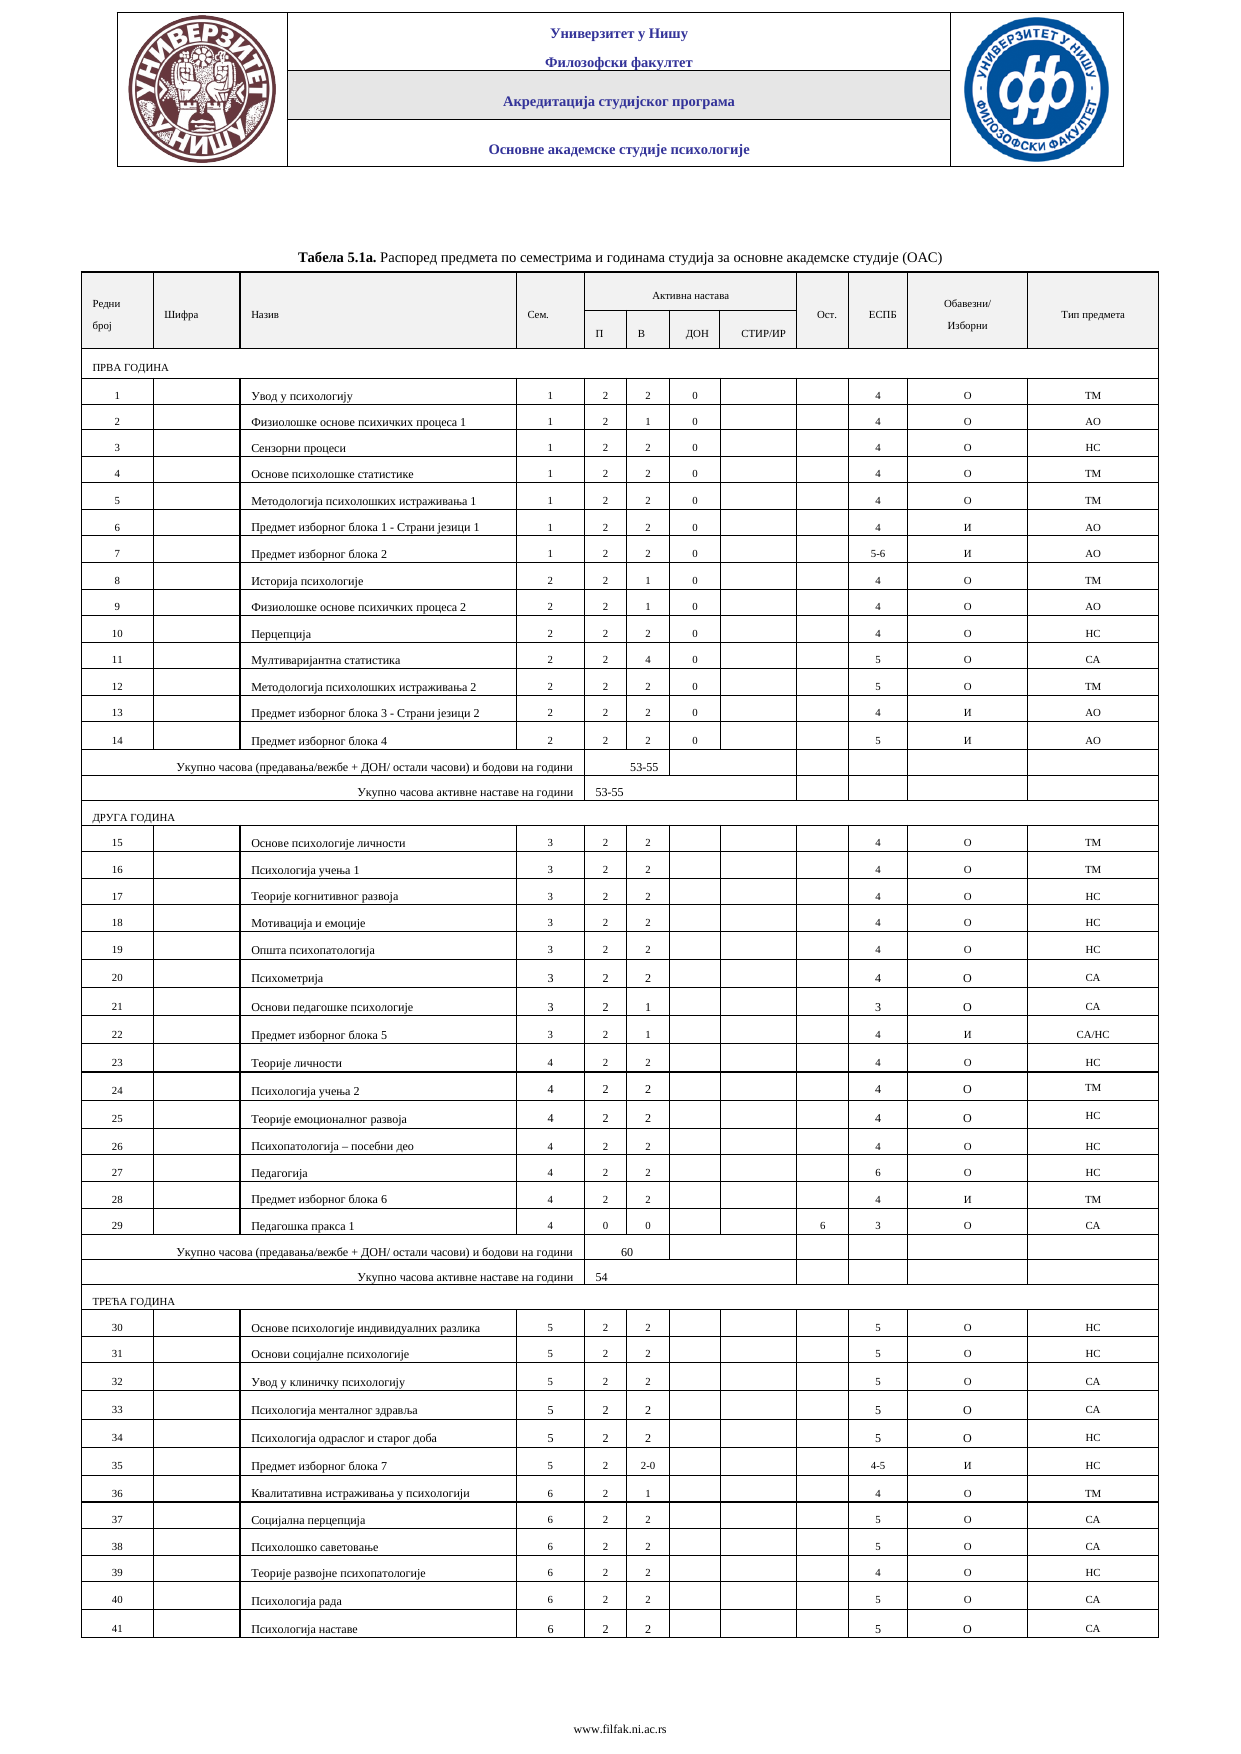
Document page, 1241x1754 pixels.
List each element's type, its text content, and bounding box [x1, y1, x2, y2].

table_cell [670, 826, 720, 851]
table_cell 2 [585, 457, 626, 482]
table_cell 2 [585, 1476, 626, 1501]
table_cell [797, 483, 848, 509]
table_cell 1 [82, 379, 153, 404]
table_cell 5 [849, 643, 907, 668]
table_cell [670, 1503, 720, 1528]
table_cell АО [1028, 536, 1158, 562]
table_cell ДРУГА ГОДИНА [82, 801, 1158, 824]
table_cell 2 [627, 510, 669, 535]
table_cell 2 [627, 1337, 669, 1362]
table_cell О [908, 1556, 1027, 1581]
table_cell Укупно часова активне наставе на години [82, 1260, 584, 1284]
table_cell [154, 960, 239, 987]
table_cell 2 [585, 379, 626, 404]
table_cell 2 [585, 1155, 626, 1181]
table_cell [797, 1420, 848, 1447]
table_cell [797, 1556, 848, 1581]
table_cell [721, 852, 796, 878]
table_cell 2 [627, 1182, 669, 1207]
table_cell [797, 852, 848, 878]
table_cell Физиолошке основе психичких процеса 1 [241, 405, 516, 429]
table_cell Увод у клиничку психологију [241, 1363, 516, 1390]
table_cell [797, 722, 848, 749]
table_cell [670, 1391, 720, 1418]
table_cell [797, 1260, 848, 1284]
table_cell 0 [670, 669, 720, 695]
table_cell 5 [517, 1448, 584, 1475]
table_cell НС [1028, 616, 1158, 642]
table_cell 4 [849, 430, 907, 456]
table_cell [154, 1582, 239, 1609]
table_cell И [908, 1448, 1027, 1475]
table_cell 4 [82, 457, 153, 482]
table_cell [797, 1363, 848, 1390]
table_cell 3 [517, 852, 584, 878]
table_cell [721, 1129, 796, 1154]
table_cell [154, 643, 239, 668]
table_cell [721, 932, 796, 959]
table_cell [721, 1155, 796, 1181]
table_cell О [908, 379, 1027, 404]
table_cell 2 [585, 563, 626, 588]
table_cell Психологија одраслог и старог доба [241, 1420, 516, 1447]
table_header Активна настава [585, 273, 796, 310]
table_cell 22 [82, 1016, 153, 1043]
table_cell 2 [585, 1556, 626, 1581]
table_cell 4 [517, 1073, 584, 1099]
table_cell [721, 483, 796, 509]
table_cell 3 [82, 430, 153, 456]
table_cell [670, 988, 720, 1015]
table_cell 4 [849, 457, 907, 482]
table_cell 2 [627, 1363, 669, 1390]
table_cell О [908, 826, 1027, 851]
table_cell 4 [849, 1044, 907, 1071]
table_cell АО [1028, 590, 1158, 615]
table_cell [721, 988, 796, 1015]
table_cell Историја психологије [241, 563, 516, 588]
table_cell Мултиваријантна статистика [241, 643, 516, 668]
table_cell 5 [849, 1610, 907, 1637]
table_cell Теорије личности [241, 1044, 516, 1071]
table_cell 5 [849, 1420, 907, 1447]
table_cell [721, 430, 796, 456]
table_cell 37 [82, 1503, 153, 1528]
table_cell 2 [585, 852, 626, 878]
table_cell 29 [82, 1209, 153, 1234]
table_cell 2 [627, 669, 669, 695]
table_header Тип предмета [1028, 273, 1158, 348]
table_cell [670, 1044, 720, 1071]
table_cell СА [1028, 1503, 1158, 1528]
table_cell 5-6 [849, 536, 907, 562]
table_cell НС [1028, 1310, 1158, 1336]
table_cell Основе психолошке статистике [241, 457, 516, 482]
table_cell О [908, 1129, 1027, 1154]
table_cell 10 [82, 616, 153, 642]
table_cell О [908, 590, 1027, 615]
table_cell [721, 1556, 796, 1581]
table_cell 2 [585, 696, 626, 721]
table_cell [797, 1529, 848, 1554]
table_cell 4 [849, 483, 907, 509]
table_cell [797, 1337, 848, 1362]
table_cell 4 [849, 852, 907, 878]
table_cell 3 [517, 932, 584, 959]
table_cell О [908, 1420, 1027, 1447]
table_cell АО [1028, 722, 1158, 749]
table_cell 4 [849, 905, 907, 931]
table_cell [670, 1363, 720, 1390]
table_cell [721, 1420, 796, 1447]
table_cell 14 [82, 722, 153, 749]
table_cell 2 [585, 1182, 626, 1207]
table_cell И [908, 510, 1027, 535]
table_cell 2 [585, 1448, 626, 1475]
table_cell 0 [670, 643, 720, 668]
table_cell 4 [849, 879, 907, 904]
table_cell ТМ [1028, 826, 1158, 851]
table_cell Педагошка пракса 1 [241, 1209, 516, 1234]
table_header Сем. [517, 273, 584, 348]
table_cell [154, 1155, 239, 1181]
table_cell О [908, 1503, 1027, 1528]
table_cell Предмет изборног блока 6 [241, 1182, 516, 1207]
table_cell О [908, 1044, 1027, 1071]
table_cell [154, 1073, 239, 1099]
table_cell СА [1028, 960, 1158, 987]
table_cell 60 [585, 1235, 669, 1259]
table_cell 2 [585, 483, 626, 509]
table_cell 5 [849, 1529, 907, 1554]
table_cell Квалитативна истраживања у психологији [241, 1476, 516, 1501]
table_cell 4 [517, 1209, 584, 1234]
table_cell Предмет изборног блока 7 [241, 1448, 516, 1475]
table_cell [797, 590, 848, 615]
table_cell [721, 1182, 796, 1207]
table_cell [670, 932, 720, 959]
table_cell 1 [627, 1016, 669, 1043]
table_cell [154, 905, 239, 931]
table_cell [849, 750, 907, 774]
table_cell 3 [517, 960, 584, 987]
table_cell [154, 1310, 239, 1336]
table_cell 2 [627, 536, 669, 562]
table_cell 2 [627, 616, 669, 642]
table_header Шифра [154, 273, 239, 348]
table_cell 6 [849, 1155, 907, 1181]
table_cell 2 [585, 643, 626, 668]
table_cell 0 [627, 1209, 669, 1234]
table_cell [797, 879, 848, 904]
table_cell 2 [585, 1101, 626, 1128]
table_cell 13 [82, 696, 153, 721]
table_cell 9 [82, 590, 153, 615]
table_cell 1 [517, 510, 584, 535]
table_cell 2 [585, 905, 626, 931]
table_cell [154, 932, 239, 959]
table_cell НС [1028, 1155, 1158, 1181]
table_cell 32 [82, 1363, 153, 1390]
table_cell 2 [585, 826, 626, 851]
table_cell НС [1028, 430, 1158, 456]
table_cell [721, 696, 796, 721]
table_cell 4 [849, 405, 907, 429]
table_cell 31 [82, 1337, 153, 1362]
table_cell 5 [849, 1503, 907, 1528]
table_cell 0 [670, 590, 720, 615]
table_cell [670, 1016, 720, 1043]
table_cell О [908, 643, 1027, 668]
table_cell 3 [517, 1016, 584, 1043]
table_cell [721, 379, 796, 404]
table_cell 6 [517, 1610, 584, 1637]
table_cell [154, 405, 239, 429]
table_cell 4 [849, 932, 907, 959]
table_cell Основе психологије личности [241, 826, 516, 851]
table_cell 4 [849, 1101, 907, 1128]
table_cell Психопатологија – посебни део [241, 1129, 516, 1154]
table_cell [721, 1209, 796, 1234]
table_cell [154, 1363, 239, 1390]
table_cell 40 [82, 1582, 153, 1609]
table_cell [154, 563, 239, 588]
table_cell [721, 616, 796, 642]
table_cell О [908, 1155, 1027, 1181]
picture [128, 15, 276, 163]
table_cell 4 [517, 1044, 584, 1071]
table_cell [670, 1310, 720, 1336]
table_cell 4 [849, 1182, 907, 1207]
table_cell [670, 1448, 720, 1475]
table_cell [154, 483, 239, 509]
table_cell [797, 1310, 848, 1336]
table_cell Психологија менталног здравља [241, 1391, 516, 1418]
table_cell 1 [517, 536, 584, 562]
table_cell Предмет изборног блока 3 - Страни језици 2 [241, 696, 516, 721]
table_cell НС [1028, 1129, 1158, 1154]
table_cell Укупно часова (предавања/вежбе + ДОН/ остали часови) и бодови на години [82, 1235, 584, 1259]
table_cell АО [1028, 510, 1158, 535]
table_cell Увод у психологију [241, 379, 516, 404]
table_cell 53-55 [585, 750, 669, 774]
table_cell Предмет изборног блока 4 [241, 722, 516, 749]
table_cell НС [1028, 1337, 1158, 1362]
table_cell 4 [849, 1476, 907, 1501]
table_cell 4 [849, 826, 907, 851]
table_cell И [908, 696, 1027, 721]
table_cell 5 [82, 483, 153, 509]
table_cell [721, 1073, 796, 1099]
table_cell 4 [849, 590, 907, 615]
table_cell [721, 722, 796, 749]
table_cell О [908, 905, 1027, 931]
table_cell О [908, 1610, 1027, 1637]
table_cell О [908, 1310, 1027, 1336]
table_cell [670, 1529, 720, 1554]
table_cell [154, 1129, 239, 1154]
table_cell 2 [627, 1101, 669, 1128]
table_cell Физиолошке основе психичких процеса 2 [241, 590, 516, 615]
table_cell 2 [585, 590, 626, 615]
table_cell [797, 379, 848, 404]
table_cell [721, 1476, 796, 1501]
table_cell [1028, 1235, 1158, 1259]
table_cell [849, 1235, 907, 1259]
table_cell [154, 536, 239, 562]
table_cell [154, 590, 239, 615]
table_cell [797, 750, 848, 774]
table_cell [908, 1235, 1027, 1259]
table_cell О [908, 1209, 1027, 1234]
table_header Обавезни/ Изборни [908, 273, 1027, 348]
table_cell О [908, 616, 1027, 642]
table_cell 2 [585, 1391, 626, 1418]
table_cell 2 [585, 932, 626, 959]
table_cell 26 [82, 1129, 153, 1154]
table_cell О [908, 852, 1027, 878]
table_cell 2 [585, 1529, 626, 1554]
table_cell 17 [82, 879, 153, 904]
table_cell 3 [517, 988, 584, 1015]
table_cell 5 [517, 1391, 584, 1418]
table_cell И [908, 1016, 1027, 1043]
table_cell 4 [849, 379, 907, 404]
table_cell Општа психопатологија [241, 932, 516, 959]
table_cell ТМ [1028, 1476, 1158, 1501]
table_cell [721, 1503, 796, 1528]
table_cell [797, 1129, 848, 1154]
table_cell [721, 457, 796, 482]
table_cell [154, 826, 239, 851]
table_cell Укупно часова (предавања/вежбе + ДОН/ остали часови) и бодови на години [82, 750, 584, 774]
table_header Ост. [797, 273, 848, 348]
table_cell [797, 1448, 848, 1475]
table_cell 36 [82, 1476, 153, 1501]
table_cell [721, 960, 796, 987]
table_cell [1028, 1260, 1158, 1284]
table_cell [154, 1556, 239, 1581]
table_cell Психометрија [241, 960, 516, 987]
table_cell 53-55 [585, 776, 796, 799]
table_cell [1028, 776, 1158, 799]
table_cell Психологија рада [241, 1582, 516, 1609]
table_cell 24 [82, 1073, 153, 1099]
table_cell 1 [627, 988, 669, 1015]
table_cell [797, 1182, 848, 1207]
table_cell 1 [627, 1476, 669, 1501]
table_cell [797, 1044, 848, 1071]
table_cell О [908, 563, 1027, 588]
table_cell [154, 1101, 239, 1128]
table_cell 2 [627, 879, 669, 904]
table_cell И [908, 536, 1027, 562]
table_cell СА [1028, 643, 1158, 668]
table_cell [721, 536, 796, 562]
table_cell [721, 1016, 796, 1043]
table_cell В [627, 311, 669, 348]
table_cell 2 [627, 1073, 669, 1099]
table_cell СА [1028, 1582, 1158, 1609]
table_cell Психологија учења 1 [241, 852, 516, 878]
table_cell ТМ [1028, 457, 1158, 482]
table_cell О [908, 988, 1027, 1015]
table_cell [721, 643, 796, 668]
table_header Назив [241, 273, 516, 348]
table_cell О [908, 1582, 1027, 1609]
table_cell [154, 1529, 239, 1554]
table_cell 2 [585, 510, 626, 535]
table_cell 1 [517, 457, 584, 482]
table_cell 2 [627, 1129, 669, 1154]
table_cell 1 [517, 430, 584, 456]
table_cell [797, 988, 848, 1015]
table_cell 4 [517, 1155, 584, 1181]
table_cell [670, 1610, 720, 1637]
table_cell 2 [627, 722, 669, 749]
table_cell [721, 1529, 796, 1554]
table_cell [721, 1610, 796, 1637]
table_cell 2 [585, 536, 626, 562]
table_cell 2 [82, 405, 153, 429]
table_cell [721, 405, 796, 429]
table_cell 2 [627, 905, 669, 931]
table_cell [670, 1155, 720, 1181]
table_cell [721, 1391, 796, 1418]
table_cell [154, 1016, 239, 1043]
text Табела 5.1а. Распоред предмета по семестрима и годинама студија за основне академске студије (ОАС) [59, 236, 1181, 265]
table_cell ТМ [1028, 1073, 1158, 1099]
table_cell 4 [517, 1129, 584, 1154]
table_header ЕСПБ [849, 273, 907, 348]
table_cell 2 [627, 1529, 669, 1554]
table_cell [797, 1391, 848, 1418]
table_cell [670, 1582, 720, 1609]
table_cell АО [1028, 405, 1158, 429]
table_cell ДОН [670, 311, 719, 348]
table_cell [154, 1476, 239, 1501]
table_cell [670, 1476, 720, 1501]
table_cell 4 [849, 1016, 907, 1043]
table_cell О [908, 879, 1027, 904]
table_cell [154, 430, 239, 456]
table_cell [797, 1610, 848, 1637]
table_cell 0 [670, 379, 720, 404]
table_cell 2 [627, 379, 669, 404]
table_cell [154, 1420, 239, 1447]
table_cell 2 [627, 1310, 669, 1336]
table_cell 2 [517, 722, 584, 749]
table_cell НС [1028, 1101, 1158, 1128]
table_cell 27 [82, 1155, 153, 1181]
table_cell 4 [849, 510, 907, 535]
table_cell [797, 1155, 848, 1181]
table_cell [154, 1209, 239, 1234]
table_cell [797, 669, 848, 695]
table_cell [797, 1101, 848, 1128]
table_cell 6 [517, 1582, 584, 1609]
table_cell [908, 1260, 1027, 1284]
table_cell Психологија учења 2 [241, 1073, 516, 1099]
table_cell [721, 1448, 796, 1475]
table_cell [908, 776, 1027, 799]
table_cell 2 [517, 643, 584, 668]
table_cell 4 [517, 1182, 584, 1207]
table_cell 6 [517, 1556, 584, 1581]
table_cell НС [1028, 1448, 1158, 1475]
table_cell [154, 379, 239, 404]
table_cell 6 [517, 1503, 584, 1528]
table_cell 2 [585, 669, 626, 695]
table_cell [670, 1101, 720, 1128]
table_cell НС [1028, 1420, 1158, 1447]
table_cell ТМ [1028, 379, 1158, 404]
table_cell 25 [82, 1101, 153, 1128]
table_cell 38 [82, 1529, 153, 1554]
table_cell 0 [585, 1209, 626, 1234]
table_cell ТРЕЋА ГОДИНА [82, 1285, 1158, 1309]
table_cell 5 [849, 669, 907, 695]
table_cell Основе психологије индивидуалних разлика [241, 1310, 516, 1336]
table_cell [670, 1235, 796, 1259]
table_cell [797, 826, 848, 851]
table_cell 4 [627, 643, 669, 668]
table_cell Укупно часова активне наставе на години [82, 776, 584, 799]
table_cell [1028, 750, 1158, 774]
table_cell О [908, 1476, 1027, 1501]
table_cell 0 [670, 510, 720, 535]
table_header Редни број [82, 273, 153, 348]
table_cell И [908, 722, 1027, 749]
table_cell АО [1028, 696, 1158, 721]
table_cell 4 [849, 696, 907, 721]
table_cell 1 [517, 405, 584, 429]
table_cell О [908, 1101, 1027, 1128]
table_cell [154, 722, 239, 749]
table_cell [670, 905, 720, 931]
table_cell 1 [517, 483, 584, 509]
table_cell Теорије развојне психопатологије [241, 1556, 516, 1581]
table_cell О [908, 1073, 1027, 1099]
table_cell 2 [517, 616, 584, 642]
table_cell О [908, 430, 1027, 456]
table_cell Педагогија [241, 1155, 516, 1181]
table_cell СА [1028, 1391, 1158, 1418]
table_cell Теорије когнитивног развоја [241, 879, 516, 904]
table_cell Теорије емоционалног развоја [241, 1101, 516, 1128]
table_cell [154, 696, 239, 721]
table_cell [797, 510, 848, 535]
table_cell [154, 852, 239, 878]
table_cell ТМ [1028, 852, 1158, 878]
table_cell 2 [585, 405, 626, 429]
table_cell Методологија психолошких истраживања 2 [241, 669, 516, 695]
table_cell 2 [585, 616, 626, 642]
table_cell 35 [82, 1448, 153, 1475]
table_cell 34 [82, 1420, 153, 1447]
table_cell Основи педагошке психологије [241, 988, 516, 1015]
table_cell 0 [670, 430, 720, 456]
table_cell 30 [82, 1310, 153, 1336]
table_cell 1 [517, 379, 584, 404]
table_cell 4-5 [849, 1448, 907, 1475]
table_cell НС [1028, 879, 1158, 904]
table_cell [154, 616, 239, 642]
table_cell [721, 1582, 796, 1609]
table_cell ТМ [1028, 483, 1158, 509]
table_cell [797, 932, 848, 959]
table_cell 1 [627, 405, 669, 429]
table_cell [797, 1073, 848, 1099]
table_cell 2 [627, 1556, 669, 1581]
table_cell 2 [585, 1582, 626, 1609]
table_cell О [908, 669, 1027, 695]
table_cell [670, 852, 720, 878]
table_cell НС [1028, 1044, 1158, 1071]
table_cell [797, 1476, 848, 1501]
table_cell 3 [517, 826, 584, 851]
table_cell О [908, 932, 1027, 959]
table_cell 8 [82, 563, 153, 588]
table_cell [721, 563, 796, 588]
table_cell НС [1028, 932, 1158, 959]
table_cell 4 [849, 1556, 907, 1581]
table_cell [797, 776, 848, 799]
table_cell 2 [585, 1337, 626, 1362]
table_cell 0 [670, 483, 720, 509]
table_cell [154, 1182, 239, 1207]
table_cell П [585, 311, 626, 348]
table_cell Предмет изборног блока 1 - Страни језици 1 [241, 510, 516, 535]
table_cell [670, 960, 720, 987]
table_cell [797, 430, 848, 456]
table_cell 2 [627, 1044, 669, 1071]
table_cell 2-0 [627, 1448, 669, 1475]
table_cell [849, 776, 907, 799]
table_cell 6 [517, 1529, 584, 1554]
table_cell [670, 1420, 720, 1447]
table_cell [797, 1582, 848, 1609]
table_cell 3 [849, 1209, 907, 1234]
table_cell 33 [82, 1391, 153, 1418]
table_cell Предмет изборног блока 2 [241, 536, 516, 562]
table_cell 54 [585, 1260, 796, 1284]
table_cell Социјална перцепција [241, 1503, 516, 1528]
table_cell СА/НС [1028, 1016, 1158, 1043]
table_cell 1 [627, 590, 669, 615]
table_cell [797, 536, 848, 562]
table_cell [797, 616, 848, 642]
table_cell Мотивација и емоције [241, 905, 516, 931]
table_cell 2 [585, 1073, 626, 1099]
table_cell 2 [517, 590, 584, 615]
table_cell [721, 669, 796, 695]
table_cell [721, 905, 796, 931]
table_cell 2 [627, 852, 669, 878]
table_cell 6 [82, 510, 153, 535]
table_cell Психолошко саветовање [241, 1529, 516, 1554]
table_cell 2 [585, 1310, 626, 1336]
table_cell 5 [849, 1582, 907, 1609]
table_cell [154, 510, 239, 535]
table_cell 2 [627, 1610, 669, 1637]
table_cell 7 [82, 536, 153, 562]
table_cell [721, 1044, 796, 1071]
table_cell Перцепција [241, 616, 516, 642]
table_cell 39 [82, 1556, 153, 1581]
table_cell СА [1028, 1610, 1158, 1637]
table_cell [908, 750, 1027, 774]
table_cell [797, 563, 848, 588]
table_cell [154, 1044, 239, 1071]
table_cell 6 [797, 1209, 848, 1234]
table_cell [154, 669, 239, 695]
table_cell [670, 1073, 720, 1099]
table_cell 2 [627, 1420, 669, 1447]
table_cell 0 [670, 616, 720, 642]
table_cell 0 [670, 457, 720, 482]
table_cell 20 [82, 960, 153, 987]
table_cell 11 [82, 643, 153, 668]
picture [961, 14, 1112, 165]
table_cell 3 [517, 879, 584, 904]
table_cell Сензорни процеси [241, 430, 516, 456]
table_cell 2 [627, 430, 669, 456]
table_cell [849, 1260, 907, 1284]
table_cell [797, 960, 848, 987]
table_cell 2 [585, 1016, 626, 1043]
table_cell 2 [517, 669, 584, 695]
table_cell [721, 1310, 796, 1336]
table_cell [670, 1556, 720, 1581]
table_cell 3 [849, 988, 907, 1015]
table_cell 5 [517, 1420, 584, 1447]
table_cell 23 [82, 1044, 153, 1071]
table_cell [670, 750, 796, 774]
table_cell 4 [849, 563, 907, 588]
table_cell [797, 1503, 848, 1528]
table_cell СА [1028, 1363, 1158, 1390]
table_cell 2 [585, 879, 626, 904]
table_cell [797, 905, 848, 931]
table_cell 4 [849, 1129, 907, 1154]
table_cell Методологија психолошких истраживања 1 [241, 483, 516, 509]
table_cell 12 [82, 669, 153, 695]
table_cell [721, 590, 796, 615]
table_cell [797, 405, 848, 429]
table_cell 4 [849, 1073, 907, 1099]
table_cell СТИР/ИР [720, 311, 796, 348]
table_cell О [908, 1391, 1027, 1418]
table_cell [721, 879, 796, 904]
table_cell 2 [627, 483, 669, 509]
table_cell 5 [517, 1310, 584, 1336]
table_cell 2 [585, 1610, 626, 1637]
table_cell 21 [82, 988, 153, 1015]
table_cell Психологија наставе [241, 1610, 516, 1637]
table_cell [721, 1363, 796, 1390]
table_cell 2 [585, 1044, 626, 1071]
table_cell 5 [849, 1363, 907, 1390]
table_cell 18 [82, 905, 153, 931]
table_cell 2 [585, 1503, 626, 1528]
table_cell СА [1028, 988, 1158, 1015]
table_cell 28 [82, 1182, 153, 1207]
table_cell 41 [82, 1610, 153, 1637]
table_cell 2 [627, 1503, 669, 1528]
table_cell [154, 988, 239, 1015]
table_cell [154, 879, 239, 904]
table_cell 16 [82, 852, 153, 878]
table_cell 5 [849, 1337, 907, 1362]
table_cell О [908, 1363, 1027, 1390]
table_cell 2 [627, 1582, 669, 1609]
table_cell [797, 696, 848, 721]
table_cell 15 [82, 826, 153, 851]
table_cell 4 [849, 960, 907, 987]
table_cell [797, 1235, 848, 1259]
table_cell [154, 1448, 239, 1475]
table_cell О [908, 405, 1027, 429]
table_cell 2 [627, 932, 669, 959]
table_cell 4 [849, 616, 907, 642]
table_cell 5 [849, 1310, 907, 1336]
table_cell 2 [585, 1363, 626, 1390]
table_cell 0 [670, 696, 720, 721]
table_cell Предмет изборног блока 5 [241, 1016, 516, 1043]
table_cell 0 [670, 563, 720, 588]
table_cell [721, 510, 796, 535]
table_cell 1 [627, 563, 669, 588]
table_cell 2 [627, 457, 669, 482]
table_cell 2 [627, 696, 669, 721]
table_cell 19 [82, 932, 153, 959]
table_cell Основи социјалне психологије [241, 1337, 516, 1362]
table_cell ПРВА ГОДИНА [82, 349, 1158, 377]
table_cell 2 [585, 960, 626, 987]
table_cell 5 [517, 1363, 584, 1390]
table_cell [797, 643, 848, 668]
table_cell 5 [517, 1337, 584, 1362]
table_cell [154, 1337, 239, 1362]
table_cell 5 [849, 1391, 907, 1418]
table_cell [721, 1337, 796, 1362]
table_cell [670, 879, 720, 904]
table_cell СА [1028, 1529, 1158, 1554]
table_cell [154, 1503, 239, 1528]
table_cell [154, 1610, 239, 1637]
table_cell 0 [670, 536, 720, 562]
table_cell 2 [627, 1155, 669, 1181]
table_cell 5 [849, 722, 907, 749]
table_cell 2 [585, 430, 626, 456]
table_cell НС [1028, 905, 1158, 931]
table_cell О [908, 1337, 1027, 1362]
table_cell 0 [670, 405, 720, 429]
table_cell 2 [517, 696, 584, 721]
table_cell 2 [627, 1391, 669, 1418]
table_cell О [908, 457, 1027, 482]
table_cell [721, 826, 796, 851]
table_cell 2 [627, 826, 669, 851]
table_cell 3 [517, 905, 584, 931]
table_cell 4 [517, 1101, 584, 1128]
table_cell ТМ [1028, 1182, 1158, 1207]
table_cell [670, 1182, 720, 1207]
table_cell [670, 1129, 720, 1154]
table_cell [797, 1016, 848, 1043]
table_cell 2 [585, 1129, 626, 1154]
table_cell 0 [670, 722, 720, 749]
table_cell О [908, 1529, 1027, 1554]
table_cell [721, 1101, 796, 1128]
table_cell 2 [585, 722, 626, 749]
table_cell 2 [585, 1420, 626, 1447]
table_cell 6 [517, 1476, 584, 1501]
table_cell [670, 1209, 720, 1234]
table_cell ТМ [1028, 669, 1158, 695]
table_cell [797, 457, 848, 482]
table_cell [154, 457, 239, 482]
table_cell ТМ [1028, 563, 1158, 588]
table_cell И [908, 1182, 1027, 1207]
table_cell СА [1028, 1209, 1158, 1234]
table_cell [670, 1337, 720, 1362]
table_cell 2 [585, 988, 626, 1015]
table_cell О [908, 960, 1027, 987]
table_cell О [908, 483, 1027, 509]
table_cell НС [1028, 1556, 1158, 1581]
table_cell [154, 1391, 239, 1418]
table_cell 2 [517, 563, 584, 588]
table_cell 2 [627, 960, 669, 987]
